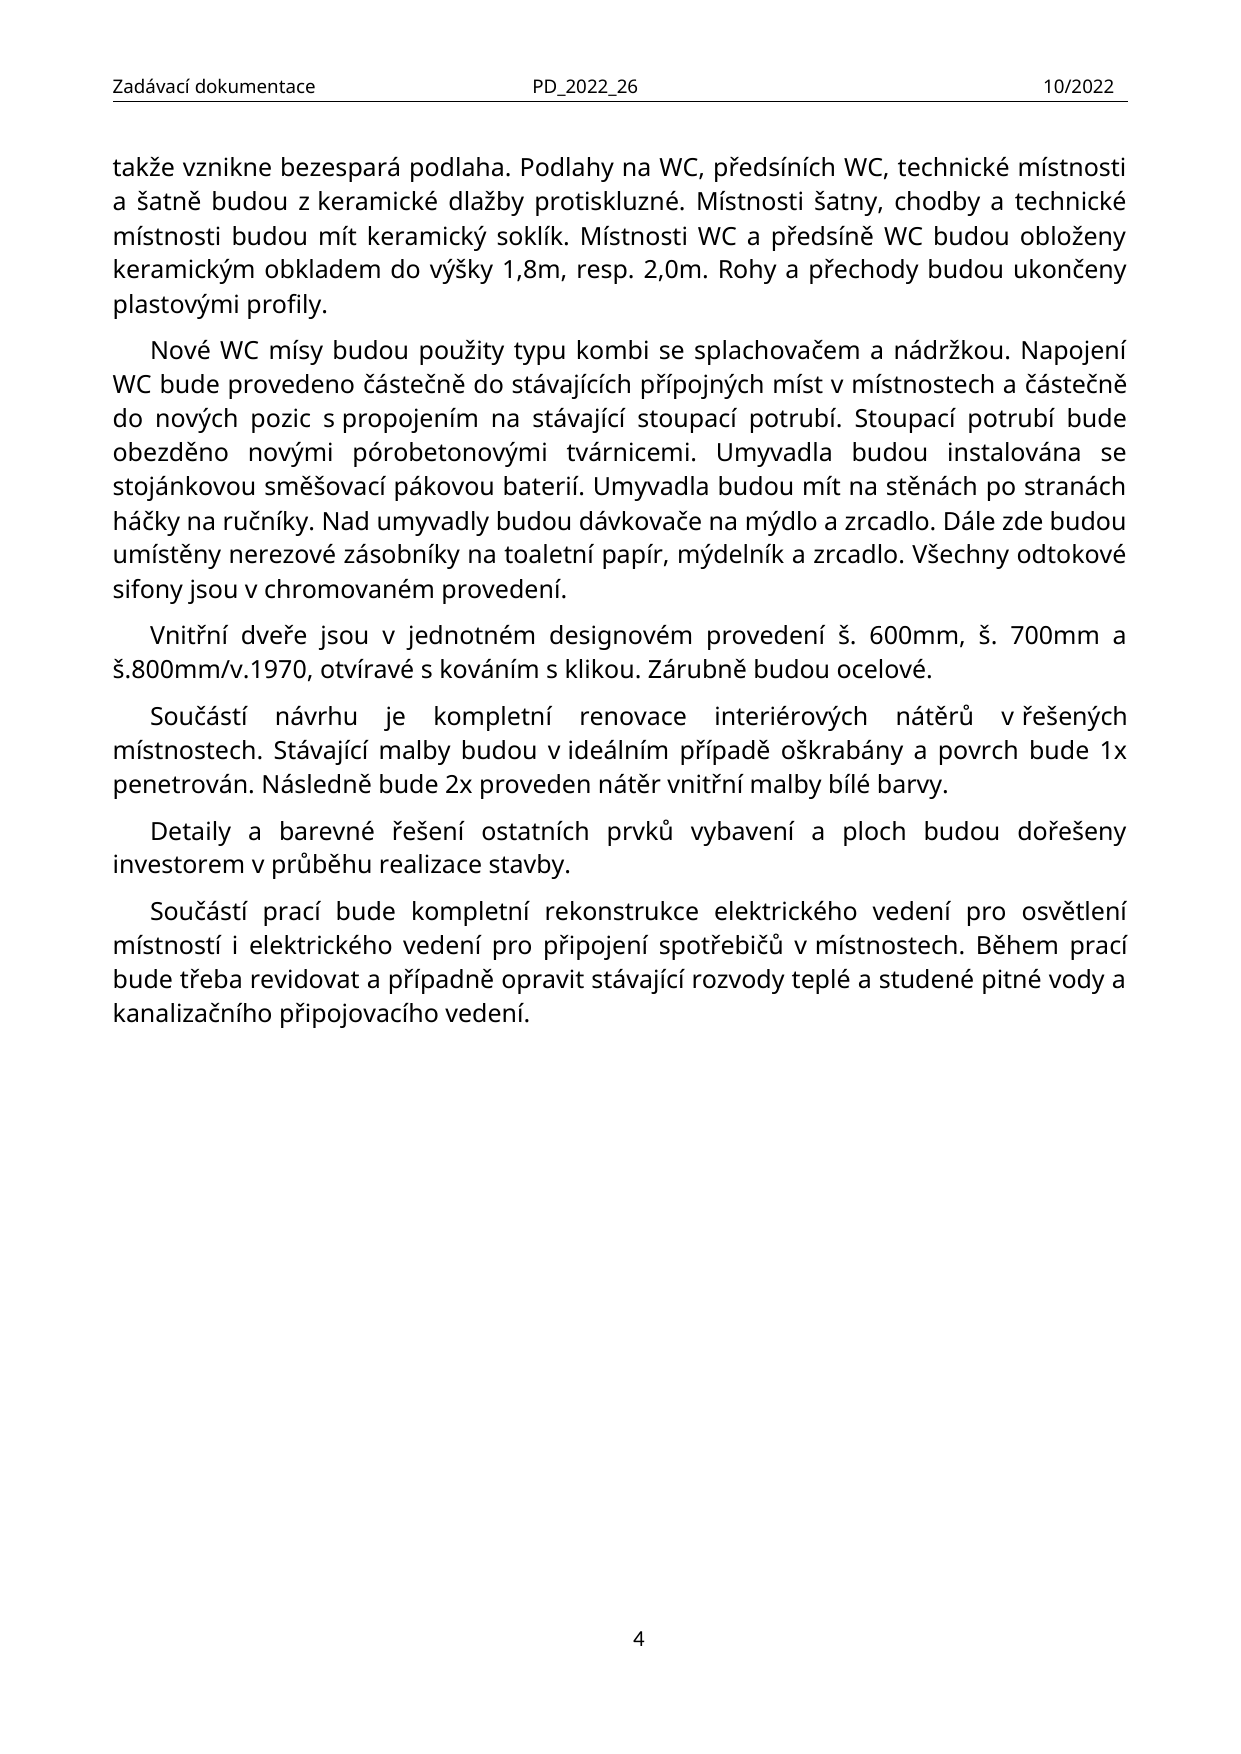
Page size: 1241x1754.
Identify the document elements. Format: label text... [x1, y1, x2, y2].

text Detaily a barevné řešení ostatních prvků vybavení a ploch budou dořešeny investorem v průběhu realizace stavby. [112, 813, 1128, 881]
text Nové WC mísy budou použity typu kombi se splachovačem a nádržkou. Napojení WC bude provedeno částečně do stávajících přípojných míst v místnostech a částečně do nových pozic s propojením na stávající stoupací potrubí. Stoupací potrubí bude obezděno novými pórobetonovými tvárnicemi. Umyvadla budou instalována se stojánkovou směšovací pákovou baterií. Umyvadla budou mít na stěnách po stranách háčky na ručníky. Nad umyvadly budou dávkovače na mýdlo a zrcadlo. Dále zde budou umístěny nerezové zásobníky na toaletní papír, mýdelník a zrcadlo. Všechny odtokové sifony jsou v chromovaném provedení. [112, 333, 1128, 605]
text Vnitřní dveře jsou v jednotném designovém provedení š. 600mm, š. 700mm a š.800mm/v.1970, otvíravé s kováním s klikou. Zárubně budou ocelové. [112, 618, 1128, 686]
text Součástí návrhu je kompletní renovace interiérových nátěrů v řešených místnostech. Stávající malby budou v ideálním případě oškrabány a povrch bude 1x penetrován. Následně bude 2x proveden nátěr vnitřní malby bílé barvy. [112, 698, 1128, 801]
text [112, 150, 1128, 320]
text Součástí prací bude kompletní rekonstrukce elektrického vedení pro osvětlení místností i elektrického vedení pro připojení spotřebičů v místnostech. Během prací bude třeba revidovat a případně opravit stávající rozvody teplé a studené pitné vody a kanalizačního připojovacího vedení. [112, 894, 1128, 1030]
